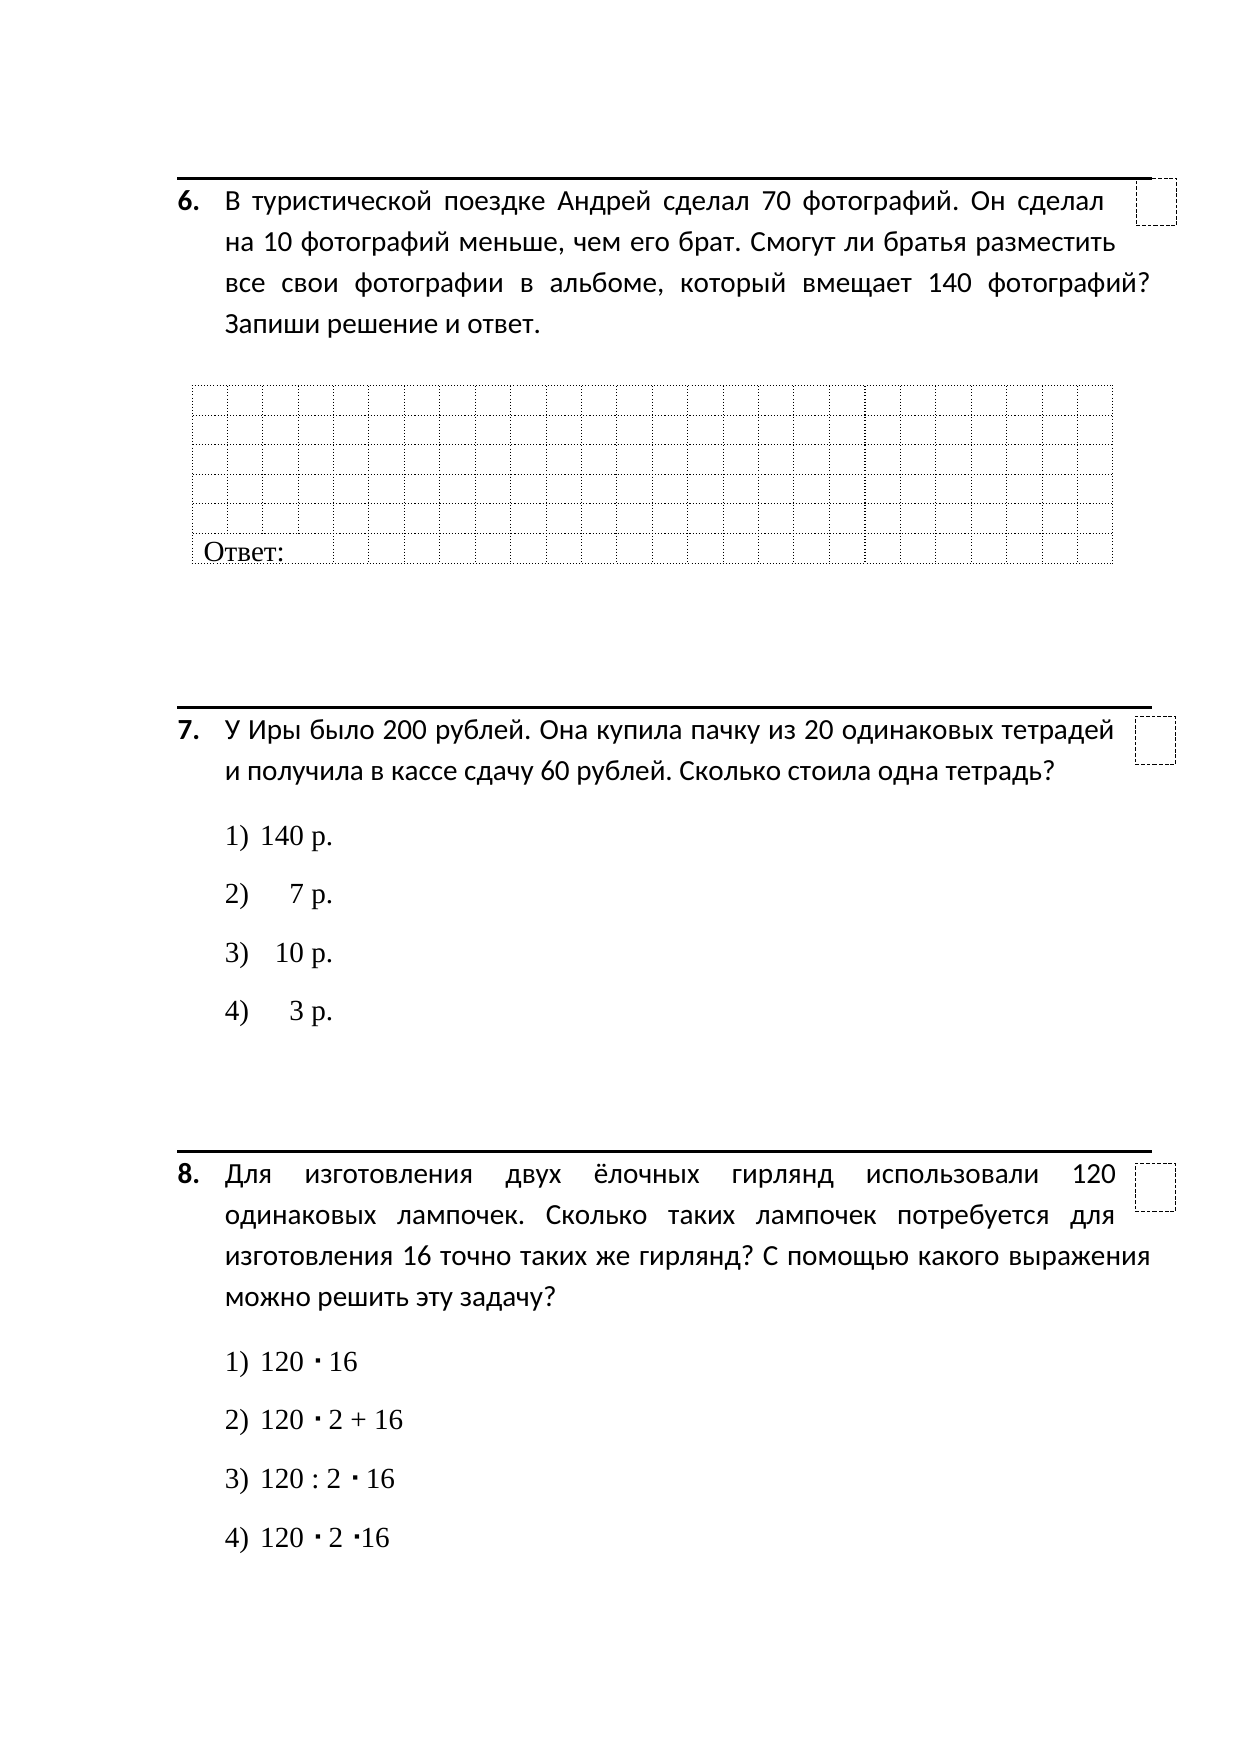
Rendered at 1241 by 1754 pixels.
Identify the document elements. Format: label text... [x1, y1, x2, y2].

table_cell [334, 444, 369, 474]
table_cell [582, 533, 617, 562]
table_cell [369, 474, 404, 503]
table_cell [192, 474, 227, 503]
table_cell [440, 503, 475, 533]
table_cell [794, 503, 829, 533]
table_cell [369, 415, 404, 444]
table_cell [1077, 503, 1113, 533]
table_cell [759, 415, 794, 444]
table_cell [440, 533, 475, 562]
table_cell [759, 474, 794, 503]
table_header [723, 385, 759, 414]
table_cell [1006, 533, 1042, 562]
table_cell [900, 503, 936, 533]
table_cell [971, 533, 1006, 562]
table_header [369, 385, 404, 414]
table_cell [794, 474, 829, 503]
table_cell [369, 533, 404, 562]
table_cell [900, 533, 936, 562]
table_cell [865, 474, 900, 503]
text 1) 120 16 [224, 1344, 1152, 1377]
table_cell [475, 503, 511, 533]
table_cell [617, 533, 652, 562]
table_cell [511, 533, 546, 562]
table_cell [688, 415, 723, 444]
table_cell Ответ: [192, 533, 333, 562]
table_cell [298, 503, 333, 533]
table_header [334, 385, 369, 414]
table_cell [900, 415, 936, 444]
table_cell [511, 474, 546, 503]
table_cell [546, 503, 582, 533]
table_cell [334, 533, 369, 562]
table_cell [334, 474, 369, 503]
list 6. В туристической поездке Андрей сделал 70 фотографий. Он сделал на 10 фотографий меньше, чем его брат. Смогут ли братья разместить все свои фотографии в альбоме, который вмещает 140 фотографий? Запиши решение и ответ. [177, 180, 1152, 340]
table_cell [723, 415, 759, 444]
table_cell [228, 474, 263, 503]
table_header [1042, 385, 1077, 414]
table_cell [1042, 444, 1077, 474]
table_cell [511, 415, 546, 444]
table_cell [228, 503, 263, 533]
table_cell [723, 474, 759, 503]
table_cell [900, 474, 936, 503]
table_cell [1006, 444, 1042, 474]
table_cell [582, 474, 617, 503]
table_cell [1077, 444, 1113, 474]
table_header [546, 385, 582, 414]
table_cell [1006, 415, 1042, 444]
table_cell [865, 444, 900, 474]
table_cell [546, 533, 582, 562]
table_cell [228, 444, 263, 474]
table_cell [1077, 415, 1113, 444]
table_cell [971, 444, 1006, 474]
table_cell [298, 444, 333, 474]
table_cell [759, 533, 794, 562]
table_header [405, 385, 440, 414]
table_cell [192, 503, 227, 533]
table_cell [971, 474, 1006, 503]
table_header [582, 385, 617, 414]
table_cell [794, 415, 829, 444]
table_cell [405, 474, 440, 503]
table_cell [192, 444, 227, 474]
table_cell [617, 474, 652, 503]
table_cell [582, 415, 617, 444]
table_cell [936, 415, 971, 444]
table_cell [829, 415, 865, 444]
table_header [653, 385, 688, 414]
table_cell [829, 444, 865, 474]
table_cell [653, 503, 688, 533]
table_cell [1006, 474, 1042, 503]
table_cell [723, 533, 759, 562]
table_header [617, 385, 652, 414]
table_cell [440, 474, 475, 503]
table_header [475, 385, 511, 414]
list 7. У Иры было 200 рублей. Она купила пачку из 20 одинаковых тетрадей и получила в кассе сдачу 60 рублей. Сколько стоила одна тетрадь? [177, 709, 1152, 787]
table_cell [936, 533, 971, 562]
table_cell [971, 503, 1006, 533]
table_cell [688, 533, 723, 562]
table_header [794, 385, 829, 414]
table_header [1077, 385, 1113, 414]
table_cell [511, 503, 546, 533]
list 8. Для изготовления двух ёлочных гирлянд использовали 120 одинаковых лампочек. Сколько таких лампочек потребуется для изготовления 16 точно таких же гирлянд? С помощью какого выражения можно решить эту задачу? [177, 1153, 1152, 1313]
table_header [228, 385, 263, 414]
table_cell [475, 474, 511, 503]
table_header [829, 385, 865, 414]
table_cell [865, 415, 900, 444]
table_header [440, 385, 475, 414]
table_cell [1042, 533, 1077, 562]
table_cell [759, 444, 794, 474]
table_cell [298, 474, 333, 503]
table_cell [405, 444, 440, 474]
table_cell [759, 503, 794, 533]
table_cell [653, 533, 688, 562]
table_cell [334, 415, 369, 444]
table_cell [405, 533, 440, 562]
table_cell [723, 503, 759, 533]
table_cell [192, 415, 227, 444]
table_cell [369, 444, 404, 474]
table_cell [263, 415, 298, 444]
table_cell [936, 444, 971, 474]
table_cell [794, 444, 829, 474]
table_cell [653, 415, 688, 444]
table_header [1006, 385, 1042, 414]
table_header [759, 385, 794, 414]
table_header [192, 385, 227, 414]
table_cell [475, 533, 511, 562]
table_cell [405, 503, 440, 533]
table_cell [617, 503, 652, 533]
table_cell [298, 415, 333, 444]
table_cell [688, 444, 723, 474]
table_cell [546, 474, 582, 503]
text 3) 120 : 2 16 [224, 1461, 1152, 1495]
table_cell [653, 444, 688, 474]
table_cell [546, 415, 582, 444]
text 2) 7 р. [224, 876, 1152, 910]
table_cell [829, 474, 865, 503]
table_header [936, 385, 971, 414]
table_cell [865, 533, 900, 562]
table_cell [582, 503, 617, 533]
table_cell [1077, 533, 1113, 562]
text 4) 3 р. [224, 993, 1152, 1027]
table_cell [971, 415, 1006, 444]
table_cell [263, 503, 298, 533]
table_cell [228, 415, 263, 444]
table_header [900, 385, 936, 414]
table_cell [475, 415, 511, 444]
table_header [688, 385, 723, 414]
table_cell [511, 444, 546, 474]
table_cell [829, 503, 865, 533]
text 3) 10 р. [224, 935, 1152, 968]
table_cell [1006, 503, 1042, 533]
text 1) 140 р. [224, 818, 1152, 851]
table_cell [688, 474, 723, 503]
table_cell [369, 503, 404, 533]
table_cell [405, 415, 440, 444]
table_cell [1042, 503, 1077, 533]
table_cell [263, 474, 298, 503]
table_cell [1077, 474, 1113, 503]
table_cell [829, 533, 865, 562]
table_cell [653, 474, 688, 503]
table_cell [334, 503, 369, 533]
table_cell [1042, 474, 1077, 503]
table_cell [582, 444, 617, 474]
table_header [298, 385, 333, 414]
table_cell [936, 474, 971, 503]
table_cell [1042, 415, 1077, 444]
text 4) 120 2 16 [224, 1520, 1152, 1553]
table_header [263, 385, 298, 414]
table_cell [617, 415, 652, 444]
table_cell [936, 503, 971, 533]
table_header [511, 385, 546, 414]
table_cell [440, 415, 475, 444]
table_cell [440, 444, 475, 474]
table_cell [475, 444, 511, 474]
table_header [865, 385, 900, 414]
table_cell [794, 533, 829, 562]
table_cell [900, 444, 936, 474]
table_cell [723, 444, 759, 474]
table_cell [865, 503, 900, 533]
table_cell [688, 503, 723, 533]
text 2) 120 2 + 16 [224, 1402, 1152, 1436]
table_cell [546, 444, 582, 474]
table_header [971, 385, 1006, 414]
table_cell [263, 444, 298, 474]
table_cell [617, 444, 652, 474]
